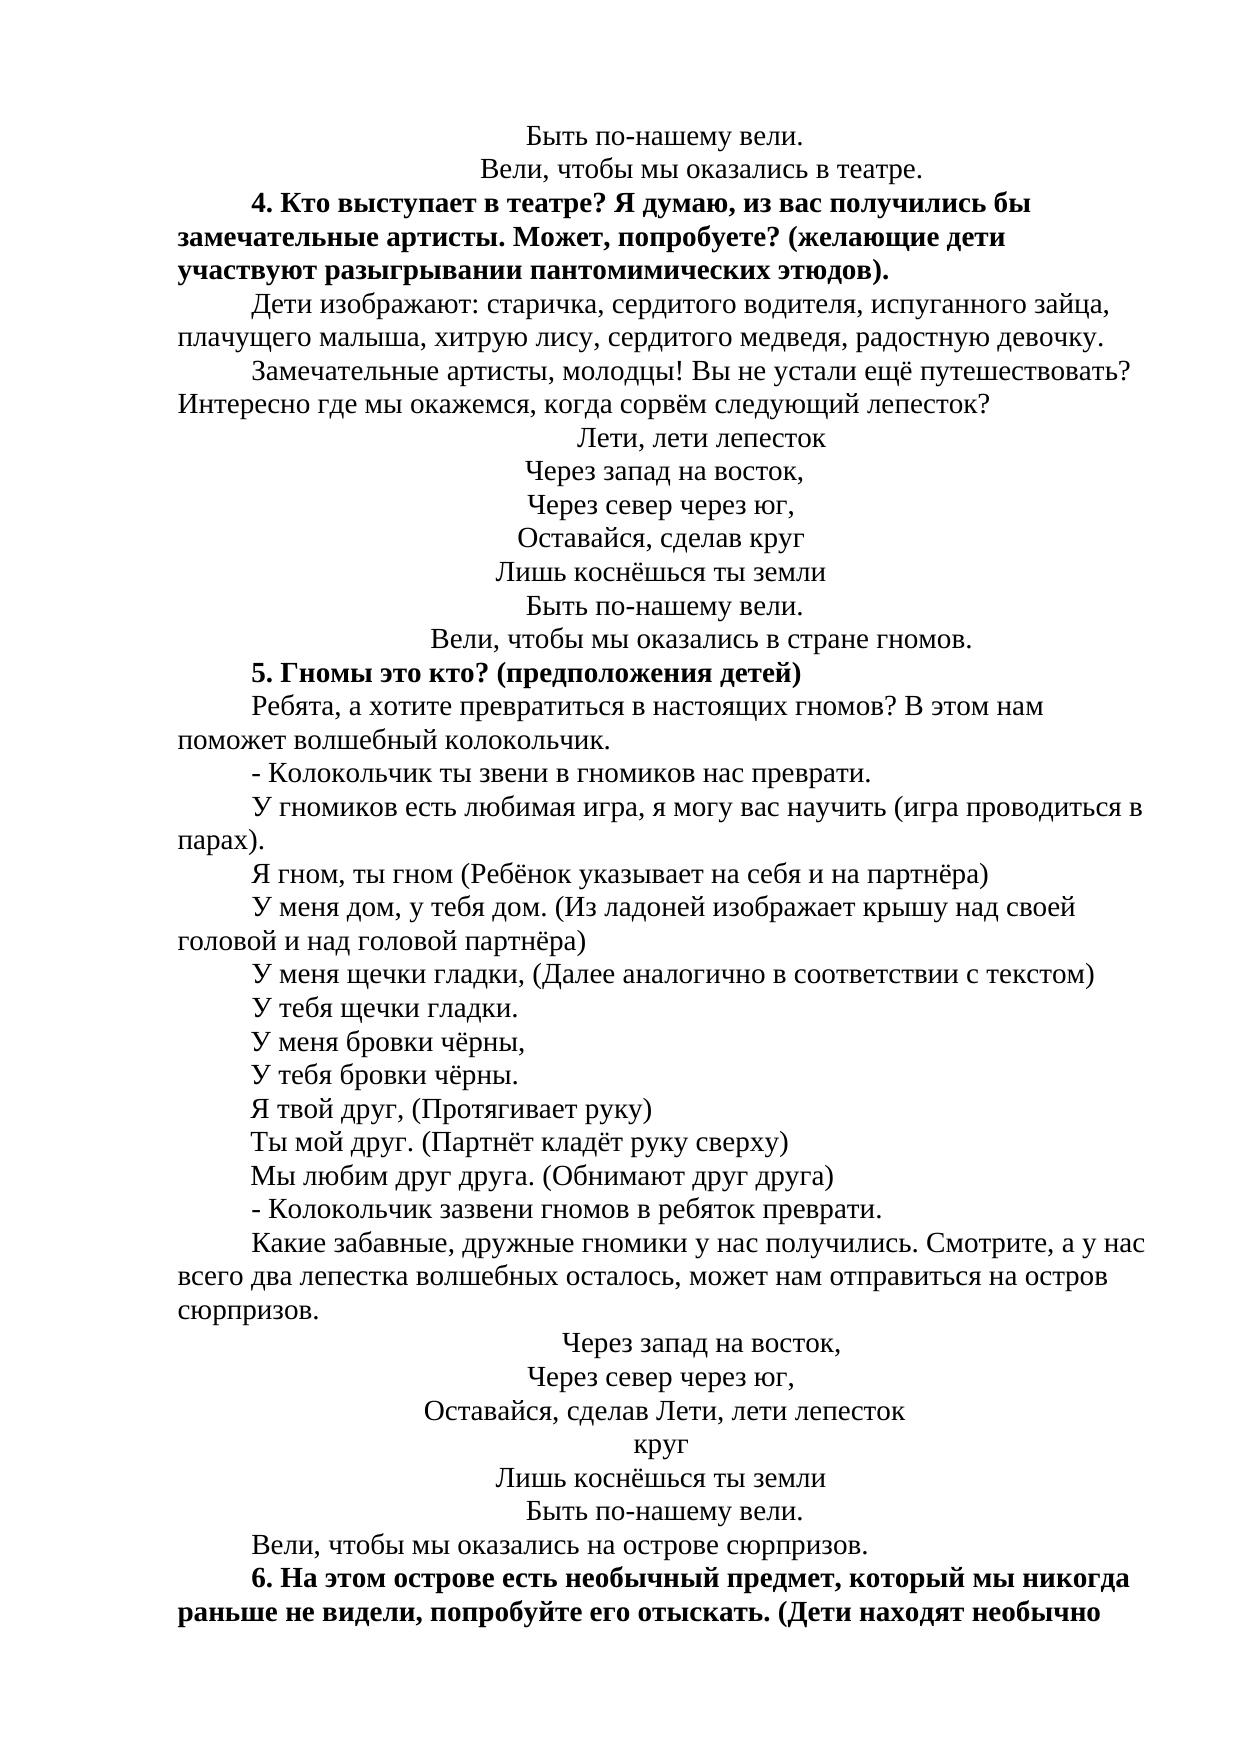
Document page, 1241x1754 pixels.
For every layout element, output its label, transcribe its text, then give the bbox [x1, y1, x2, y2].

text Вели, чтобы мы оказались в стране гномов. [177, 621, 1152, 655]
text У тебя щечки гладки. У меня бровки чёрны, У тебя бровки чёрны. Я твой друг, (Протягивает руку) Ты мой друг. (Партнёт кладёт руку сверху) Мы любим друг друга. (Обнимают друг друга) [177, 990, 1152, 1191]
text - Колокольчик ты звени в гномиков нас преврати. [177, 755, 1152, 789]
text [177, 1560, 1152, 1627]
text 5. Гномы это кто? (предположения детей) [177, 655, 1152, 688]
text Вели, чтобы мы оказались на острове сюрпризов. [177, 1527, 1152, 1560]
text Вели, чтобы мы оказались в театре. [177, 152, 1152, 185]
text Ребята, а хотите превратиться в настоящих гномов? В этом нам поможет волшебный колокольчик. [177, 688, 1152, 755]
text Я гном, ты гном (Ребёнок указывает на себя и на партнёра) [177, 856, 1152, 889]
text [177, 118, 1152, 152]
text 4. Кто выступает в театре? Я думаю, из вас получились бы замечательные артисты. Может, попробуете? (желающие дети участвуют разыгрывании пантомимических этюдов). [177, 185, 1152, 286]
text У гномиков есть любимая игра, я могу вас научить (игра проводиться в парах). [177, 789, 1152, 856]
text Дети изображают: старичка, сердитого водителя, испуганного зайца, плачущего малыша, хитрую лису, сердитого медведя, радостную девочку. [177, 286, 1152, 353]
text Лети, лети лепесток Через запад на восток, Через север через юг, Оставайся, сделав круг Лишь коснёшься ты земли Быть по-нашему вели. [177, 420, 1152, 621]
text Какие забавные, дружные гномики у нас получились. Смотрите, а у нас всего два лепестка волшебных осталось, может нам отправиться на остров сюрпризов. [177, 1225, 1152, 1326]
text Замечательные артисты, молодцы! Вы не устали ещё путешествовать? Интересно где мы окажемся, когда сорвём следующий лепесток? [177, 353, 1152, 420]
text У меня дом, у тебя дом. (Из ладоней изображает крышу над своей головой и над головой партнёра) [177, 889, 1152, 957]
text Через запад на восток, Через север через юг, Оставайся, сделав Лети, лети лепесток круг Лишь коснёшься ты земли Быть по-нашему вели. [177, 1326, 1152, 1527]
text У меня щечки гладки, (Далее аналогично в соответствии с текстом) [177, 957, 1152, 990]
text - Колокольчик зазвени гномов в ребяток преврати. [177, 1191, 1152, 1225]
